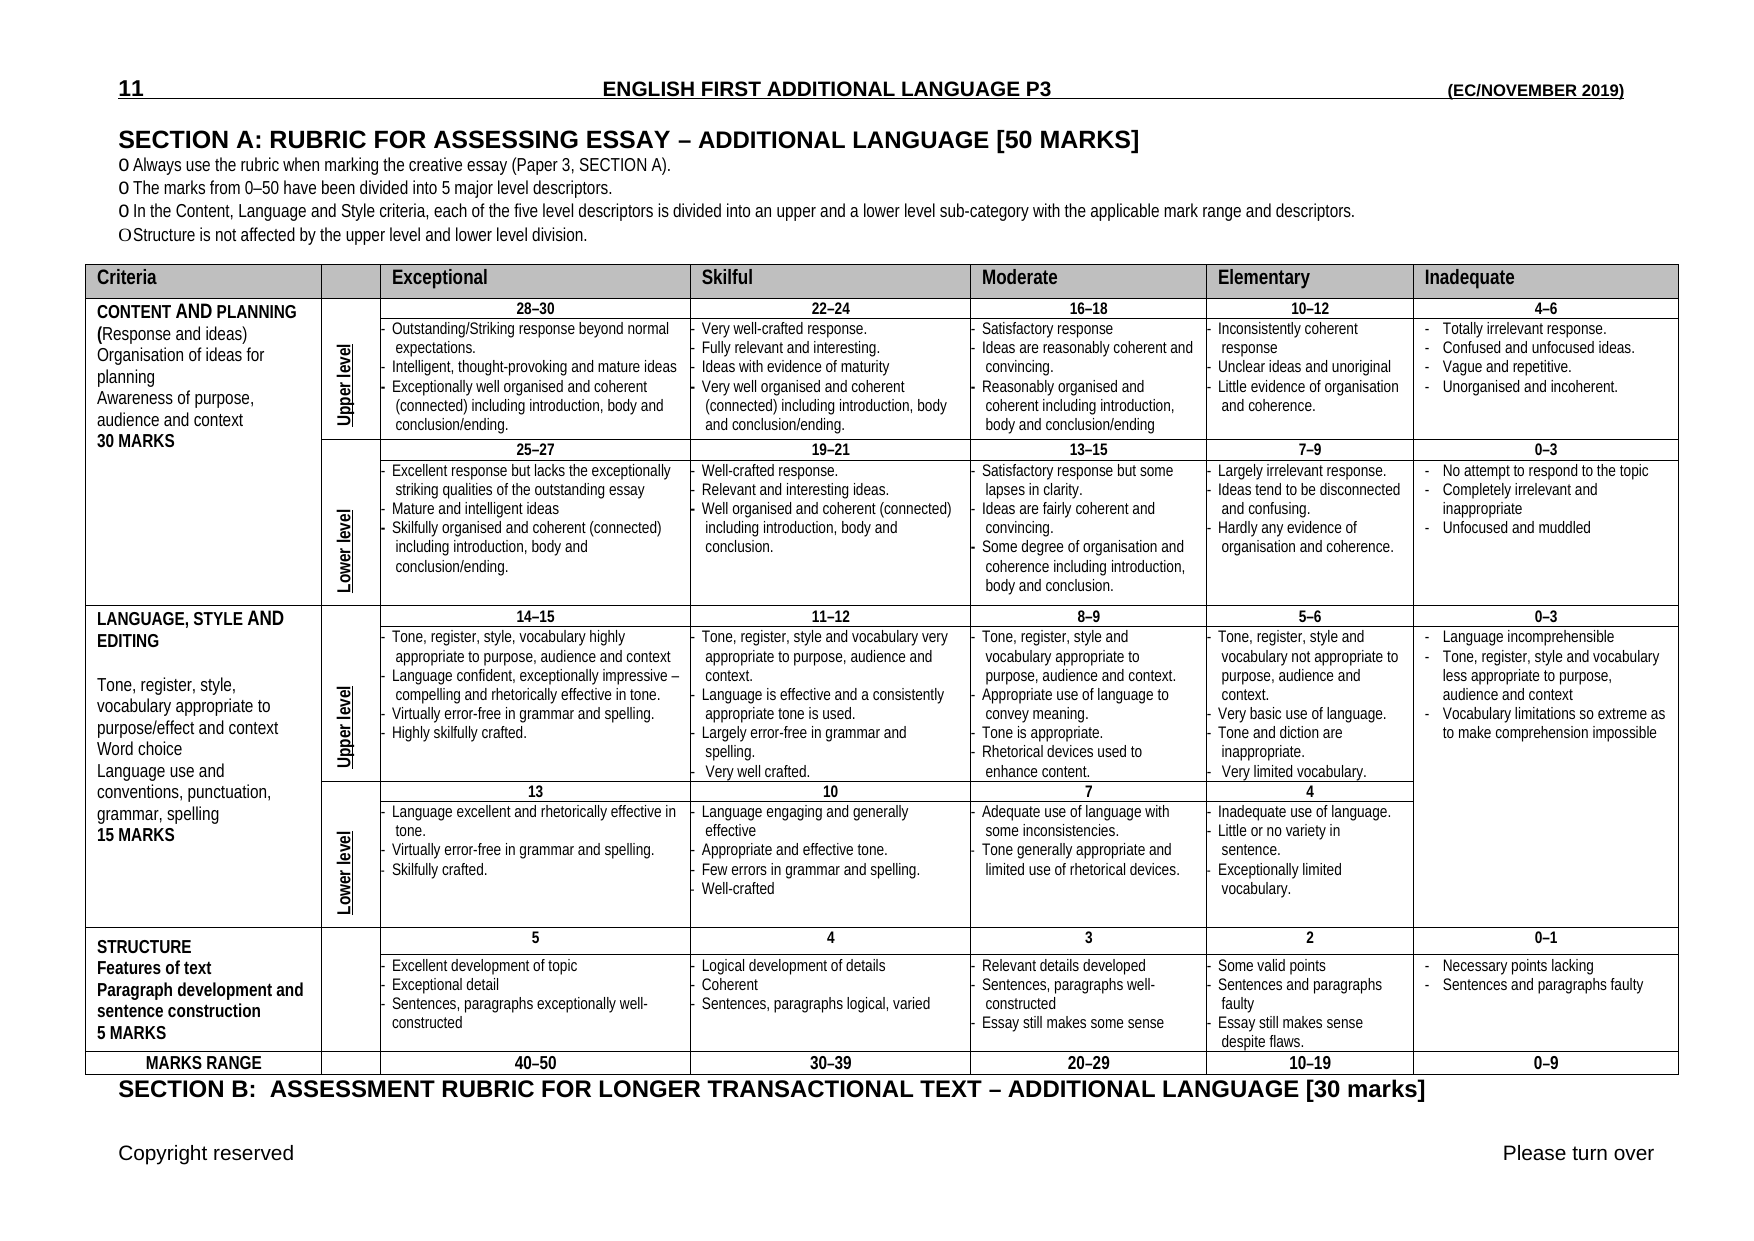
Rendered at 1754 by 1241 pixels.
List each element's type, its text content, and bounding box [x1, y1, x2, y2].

table_cell Satisfactory response but some lapses in clarity. Ideas are fairly coherent and convincing. Some degree of organisation and coherence including introduction, body and conclusion. [971, 461, 1206, 605]
table_header Criteria [86, 265, 321, 298]
text O Always use the rubric when marking the creative essay (Paper 3, SECTION A). [118, 154, 1679, 177]
table_cell 22–24 [691, 299, 970, 318]
table_cell Largely irrelevant response. Ideas tend to be disconnected and confusing. Hardly any evidence of organisation and coherence. [1207, 461, 1413, 605]
table_header Moderate [971, 265, 1206, 298]
table_cell 7–9 [1207, 440, 1413, 459]
table_cell 8–9 [971, 606, 1206, 626]
table_cell 0–9 [1414, 1052, 1678, 1074]
table_header Skilful [691, 265, 970, 298]
table_cell MARKS RANGE [86, 1052, 321, 1074]
table_cell 4–6 [1414, 299, 1678, 318]
text O Structure is not affected by the upper level and lower level division. [118, 223, 1679, 245]
table_cell Relevant details developed Sentences, paragraphs well-constructed Essay still makes some sense [971, 955, 1206, 1051]
text SECTION B: ASSESSMENT RUBRIC FOR LONGER TRANSACTIONAL TEXT – ADDITIONAL LANGUAGE [30 marks] [118, 1075, 1679, 1102]
table_cell Language engaging and generally effective Appropriate and effective tone. Few errors in grammar and spelling. Well-crafted [691, 802, 970, 927]
table_cell 0–3 [1414, 440, 1678, 459]
table_cell Very well-crafted response. Fully relevant and interesting. Ideas with evidence of maturity Very well organised and coherent (connected) including introduction, body and conclusion/ending. [691, 319, 970, 439]
table_cell 10–19 [1207, 1052, 1413, 1074]
table_cell Necessary points lacking Sentences and paragraphs faulty [1414, 955, 1678, 1051]
table_header [322, 265, 380, 298]
table_header Inadequate [1414, 265, 1678, 298]
table_cell Excellent development of topic Exceptional detail Sentences, paragraphs exceptionally well-constructed [381, 955, 690, 1051]
table_cell Some valid points Sentences and paragraphs faulty Essay still makes sense despite flaws. [1207, 955, 1413, 1051]
table_cell Inconsistently coherent response Unclear ideas and unoriginal Little evidence of organisation and coherence. [1207, 319, 1413, 439]
table_cell 10 [691, 782, 970, 801]
table_cell 4 [1207, 782, 1413, 801]
table_cell LANGUAGE, STYLE AND EDITING Tone, register, style, vocabulary appropriate to purpose/effect and context Word choice Language use and conventions, punctuation, grammar, spelling 15 MARKS [86, 606, 321, 927]
table_cell 5–6 [1207, 606, 1413, 626]
table_cell 40–50 [381, 1052, 690, 1074]
table_cell 19–21 [691, 440, 970, 459]
table_cell Outstanding/Striking response beyond normal expectations. Intelligent, thought-provoking and mature ideas Exceptionally well organised and coherent (connected) including introduction, body and conclusion/ending. [381, 319, 690, 439]
table_cell Well-crafted response. Relevant and interesting ideas. Well organised and coherent (connected) including introduction, body and conclusion. [691, 461, 970, 605]
table_header Elementary [1207, 265, 1413, 298]
table_cell 14–15 [381, 606, 690, 626]
table_cell Logical development of details Coherent Sentences, paragraphs logical, varied [691, 955, 970, 1051]
table_cell 5 [381, 928, 690, 954]
table_cell 13 [381, 782, 690, 801]
table_cell [322, 1052, 380, 1074]
table_cell Tone, register, style and vocabulary appropriate to purpose, audience and context. Appropriate use of language to convey meaning. Tone is appropriate. Rhetorical devices used to enhance content. [971, 627, 1206, 781]
table_cell Adequate use of language with some inconsistencies. Tone generally appropriate and limited use of rhetorical devices. [971, 802, 1206, 927]
table_cell Upper level [322, 606, 380, 781]
table_cell No attempt to respond to the topic Completely irrelevant and inappropriate Unfocused and muddled [1414, 461, 1678, 605]
table_cell Tone, register, style, vocabulary highly appropriate to purpose, audience and context Language confident, exceptionally impressive – compelling and rhetorically effective in tone. Virtually error-free in grammar and spelling. Highly skilfully crafted. [381, 627, 690, 781]
table_cell Tone, register, style and vocabulary very appropriate to purpose, audience and context. Language is effective and a consistently appropriate tone is used. Largely error-free in grammar and spelling. Very well crafted. [691, 627, 970, 781]
table_cell Excellent response but lacks the exceptionally striking qualities of the outstanding essay Mature and intelligent ideas Skilfully organised and coherent (connected) including introduction, body and conclusion/ending. [381, 461, 690, 605]
table_cell Satisfactory response Ideas are reasonably coherent and convincing. Reasonably organised and coherent including introduction, body and conclusion/ending [971, 319, 1206, 439]
table_cell 16–18 [971, 299, 1206, 318]
table_cell Language excellent and rhetorically effective in tone. Virtually error-free in grammar and spelling. Skilfully crafted. [381, 802, 690, 927]
table_cell CONTENT AND PLANNING (Response and ideas) Organisation of ideas for planning Awareness of purpose, audience and context 30 MARKS [86, 299, 321, 605]
table_cell Lower level [322, 782, 380, 927]
text O In the Content, Language and Style criteria, each of the five level descriptors is divided into an upper and a lower level sub-category with the applicable mark range and descriptors. [118, 200, 1679, 223]
table_cell 4 [691, 928, 970, 954]
table_cell 13–15 [971, 440, 1206, 459]
table_cell 7 [971, 782, 1206, 801]
table_cell STRUCTURE Features of text Paragraph development and sentence construction 5 MARKS [86, 928, 321, 1051]
table_cell 20–29 [971, 1052, 1206, 1074]
text SECTION A: RUBRIC FOR ASSESSING ESSAY – ADDITIONAL LANGUAGE [50 MARKS] [118, 125, 1679, 154]
table_cell 11–12 [691, 606, 970, 626]
table_cell 3 [971, 928, 1206, 954]
table_cell 2 [1207, 928, 1413, 954]
table_cell Inadequate use of language. Little or no variety in sentence. Exceptionally limited vocabulary. [1207, 802, 1413, 927]
table_cell 0–1 [1414, 928, 1678, 954]
table_cell 10–12 [1207, 299, 1413, 318]
table_cell 0–3 [1414, 606, 1678, 626]
table_cell 25–27 [381, 440, 690, 459]
table_cell Totally irrelevant response. Confused and unfocused ideas. Vague and repetitive. Unorganised and incoherent. [1414, 319, 1678, 439]
table_cell [322, 928, 380, 1051]
table_cell Lower level [322, 440, 380, 605]
table_cell Tone, register, style and vocabulary not appropriate to purpose, audience and context. Very basic use of language. Tone and diction are inappropriate. Very limited vocabulary. [1207, 627, 1413, 781]
text O The marks from 0–50 have been divided into 5 major level descriptors. [118, 177, 1679, 200]
table_cell 30–39 [691, 1052, 970, 1074]
table_cell Upper level [322, 299, 380, 439]
table_header Exceptional [381, 265, 690, 298]
table_cell 28–30 [381, 299, 690, 318]
table_cell Language incomprehensible Tone, register, style and vocabulary less appropriate to purpose, audience and context Vocabulary limitations so extreme as to make comprehension impossible [1414, 627, 1678, 927]
